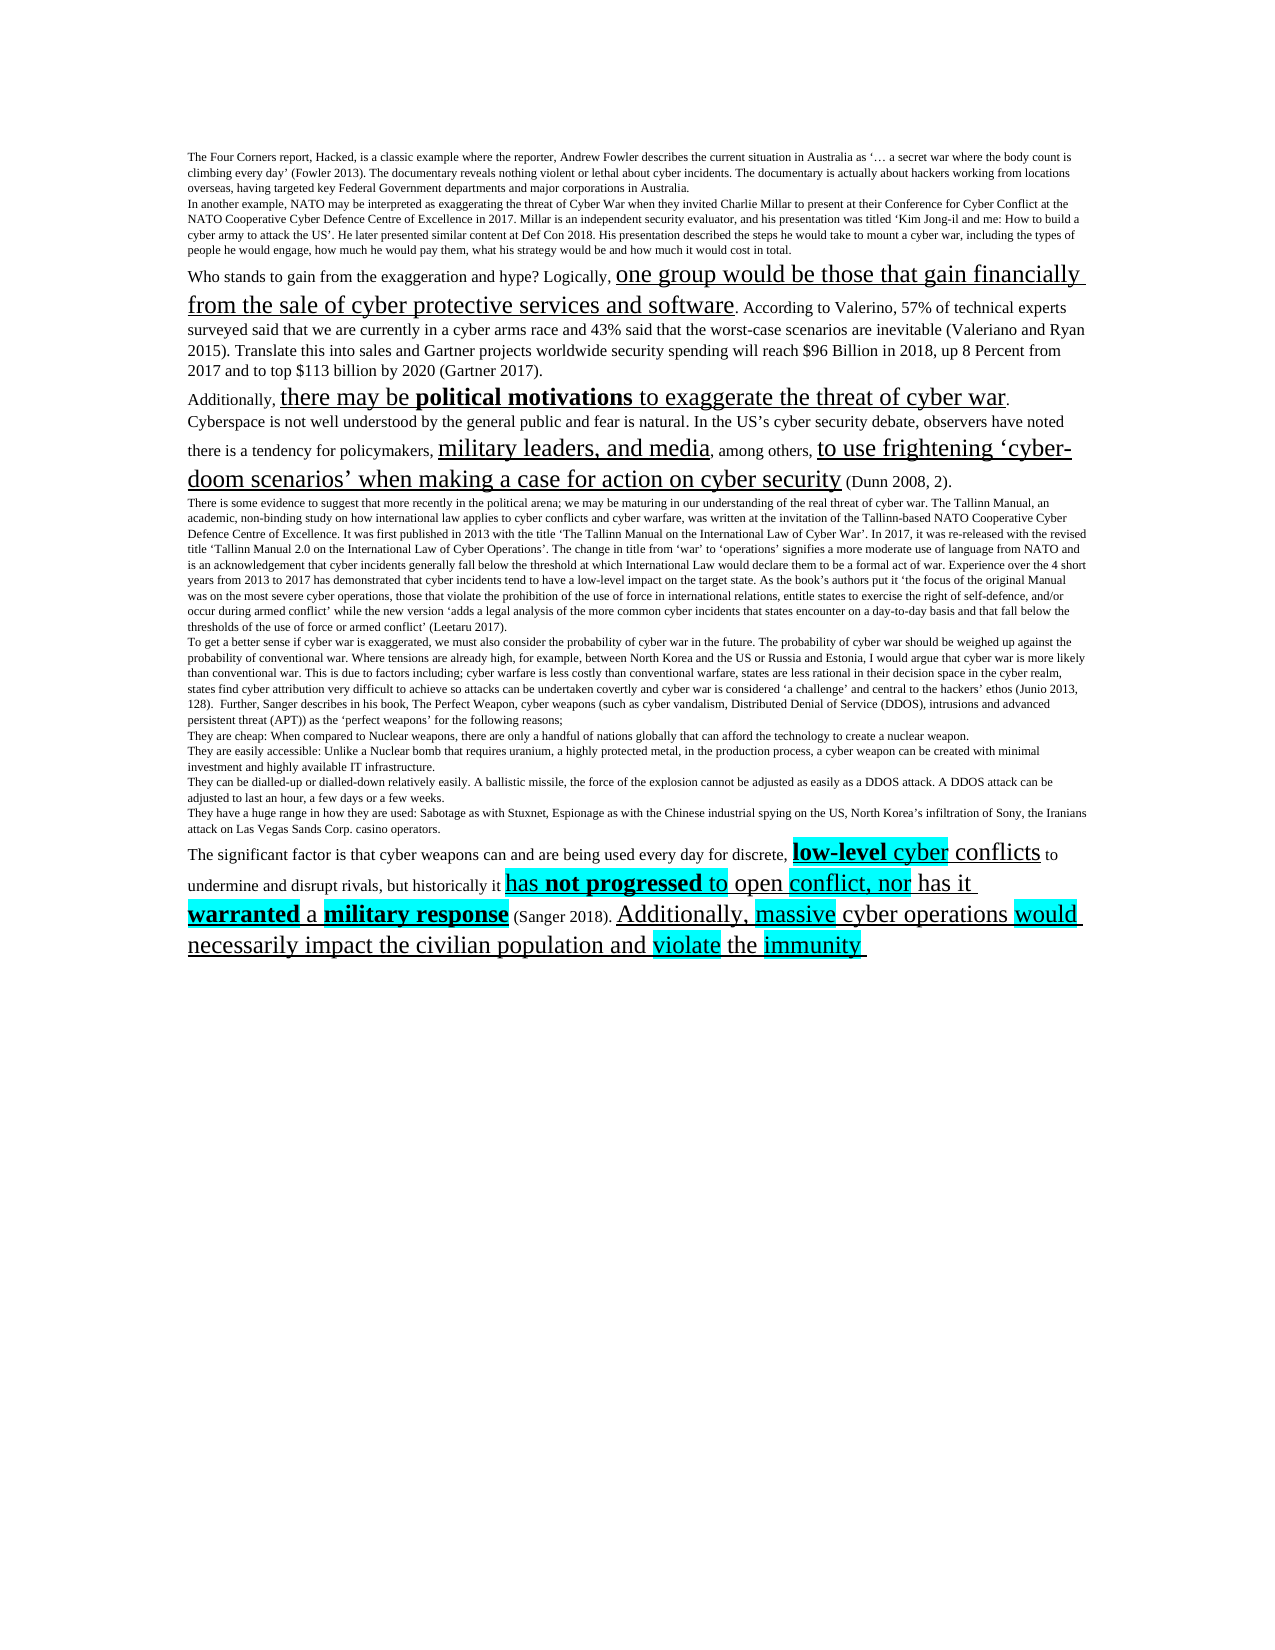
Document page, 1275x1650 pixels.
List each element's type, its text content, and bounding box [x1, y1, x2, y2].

text To get a better sense if cyber war is exaggerated, we must also consider the probability of cyber war in the future. The probability of cyber war should be weighed up against the probability of conventional war. Where tensions are already high, for example, between North Korea and the US or Russia and Estonia, I would argue that cyber war is more likely than conventional war. This is due to factors including; cyber warfare is less costly than conventional warfare, states are less rational in their decision space in the cyber realm, states find cyber attribution very difficult to achieve so attacks can be undertaken covertly and cyber war is considered ‘a challenge’ and central to the hackers’ ethos (Junio 2013, 128). Further, Sanger describes in his book, The Perfect Weapon, cyber weapons (such as cyber vandalism, Distributed Denial of Service (DDOS), intrusions and advanced persistent threat (APT)) as the ‘perfect weapons’ for the following reasons; [187, 635, 1087, 727]
text Who stands to gain from the exaggeration and hype? Logically, one group would be those that gain financially from the sale of cyber protective services and software. According to Valerino, 57% of technical experts surveyed said that we are currently in a cyber arms race and 43% said that the worst-case scenarios are inevitable (Valeriano and Ryan 2015). Translate this into sales and Gartner projects worldwide security spending will reach $96 Billion in 2018, up 8 Percent from 2017 and to top $113 billion by 2020 (Gartner 2017). [187, 259, 1087, 380]
text The Four Corners report, Hacked, is a classic example where the reporter, Andrew Fowler describes the current situation in Australia as ‘… a secret war where the body count is climbing every day’ (Fowler 2013). The documentary reveals nothing violent or lethal about cyber incidents. The documentary is actually about hackers working from locations overseas, having targeted key Federal Government departments and major corporations in Australia. [187, 150, 1087, 195]
text In another example, NATO may be interpreted as exaggerating the threat of Cyber War when they invited Charlie Millar to present at their Conference for Cyber Conflict at the NATO Cooperative Cyber Defence Centre of Excellence in 2017. Millar is an independent security evaluator, and his presentation was titled ‘Kim Jong-il and me: How to build a cyber army to attack the US’. He later presented similar content at Def Con 2018. His presentation described the steps he would take to mount a cyber war, including the types of people he would engage, how much he would pay them, what his strategy would be and how much it would cost in total. [187, 197, 1087, 257]
text They are cheap: When compared to Nuclear weapons, there are only a handful of nations globally that can afford the technology to create a nuclear weapon. [187, 728, 1087, 743]
text Additionally, there may be political motivations to exaggerate the threat of cyber war. Cyberspace is not well understood by the general public and fear is natural. In the US’s cyber security debate, observers have noted there is a tendency for policymakers, military leaders, and media, among others, to use frightening ‘cyber-doom scenarios’ when making a case for action on cyber security (Dunn 2008, 2). [187, 382, 1087, 493]
text They have a huge range in how they are used: Sabotage as with Stuxnet, Espionage as with the Chinese industrial spying on the US, North Korea’s infiltration of Sony, the Iranians attack on Las Vegas Sands Corp. casino operators. [187, 806, 1087, 836]
text The significant factor is that cyber weapons can and are being used every day for discrete, low-level cyber conflicts to undermine and disrupt rivals, but historically it has not progressed to open conflict, nor has it warranted a military response (Sanger 2018). Additionally, massive cyber operations would necessarily impact the civilian population and violate the immunity [187, 837, 1087, 959]
text There is some evidence to suggest that more recently in the political arena; we may be maturing in our understanding of the real threat of cyber war. The Tallinn Manual, an academic, non-binding study on how international law applies to cyber conflicts and cyber warfare, was written at the invitation of the Tallinn-based NATO Cooperative Cyber Defence Centre of Excellence. It was first published in 2013 with the title ‘The Tallinn Manual on the International Law of Cyber War’. In 2017, it was re-released with the revised title ‘Tallinn Manual 2.0 on the International Law of Cyber Operations’. The change in title from ‘war’ to ‘operations’ signifies a more moderate use of language from NATO and is an acknowledgement that cyber incidents generally fall below the threshold at which International Law would declare them to be a formal act of war. Experience over the 4 short years from 2013 to 2017 has demonstrated that cyber incidents tend to have a low-level impact on the target state. As the book’s authors put it ‘the focus of the original Manual was on the most severe cyber operations, those that violate the prohibition of the use of force in international relations, entitle states to exercise the right of self-defence, and/or occur during armed conflict’ while the new version ‘adds a legal analysis of the more common cyber incidents that states encounter on a day-to-day basis and that fall below the thresholds of the use of force or armed conflict’ (Leetaru 2017). [187, 496, 1087, 634]
text They are easily accessible: Unlike a Nuclear bomb that requires uranium, a highly protected metal, in the production process, a cyber weapon can be created with minimal investment and highly available IT infrastructure. [187, 744, 1087, 774]
text They can be dialled-up or dialled-down relatively easily. A ballistic missile, the force of the explosion cannot be adjusted as easily as a DDOS attack. A DDOS attack can be adjusted to last an hour, a few days or a few weeks. [187, 775, 1087, 805]
